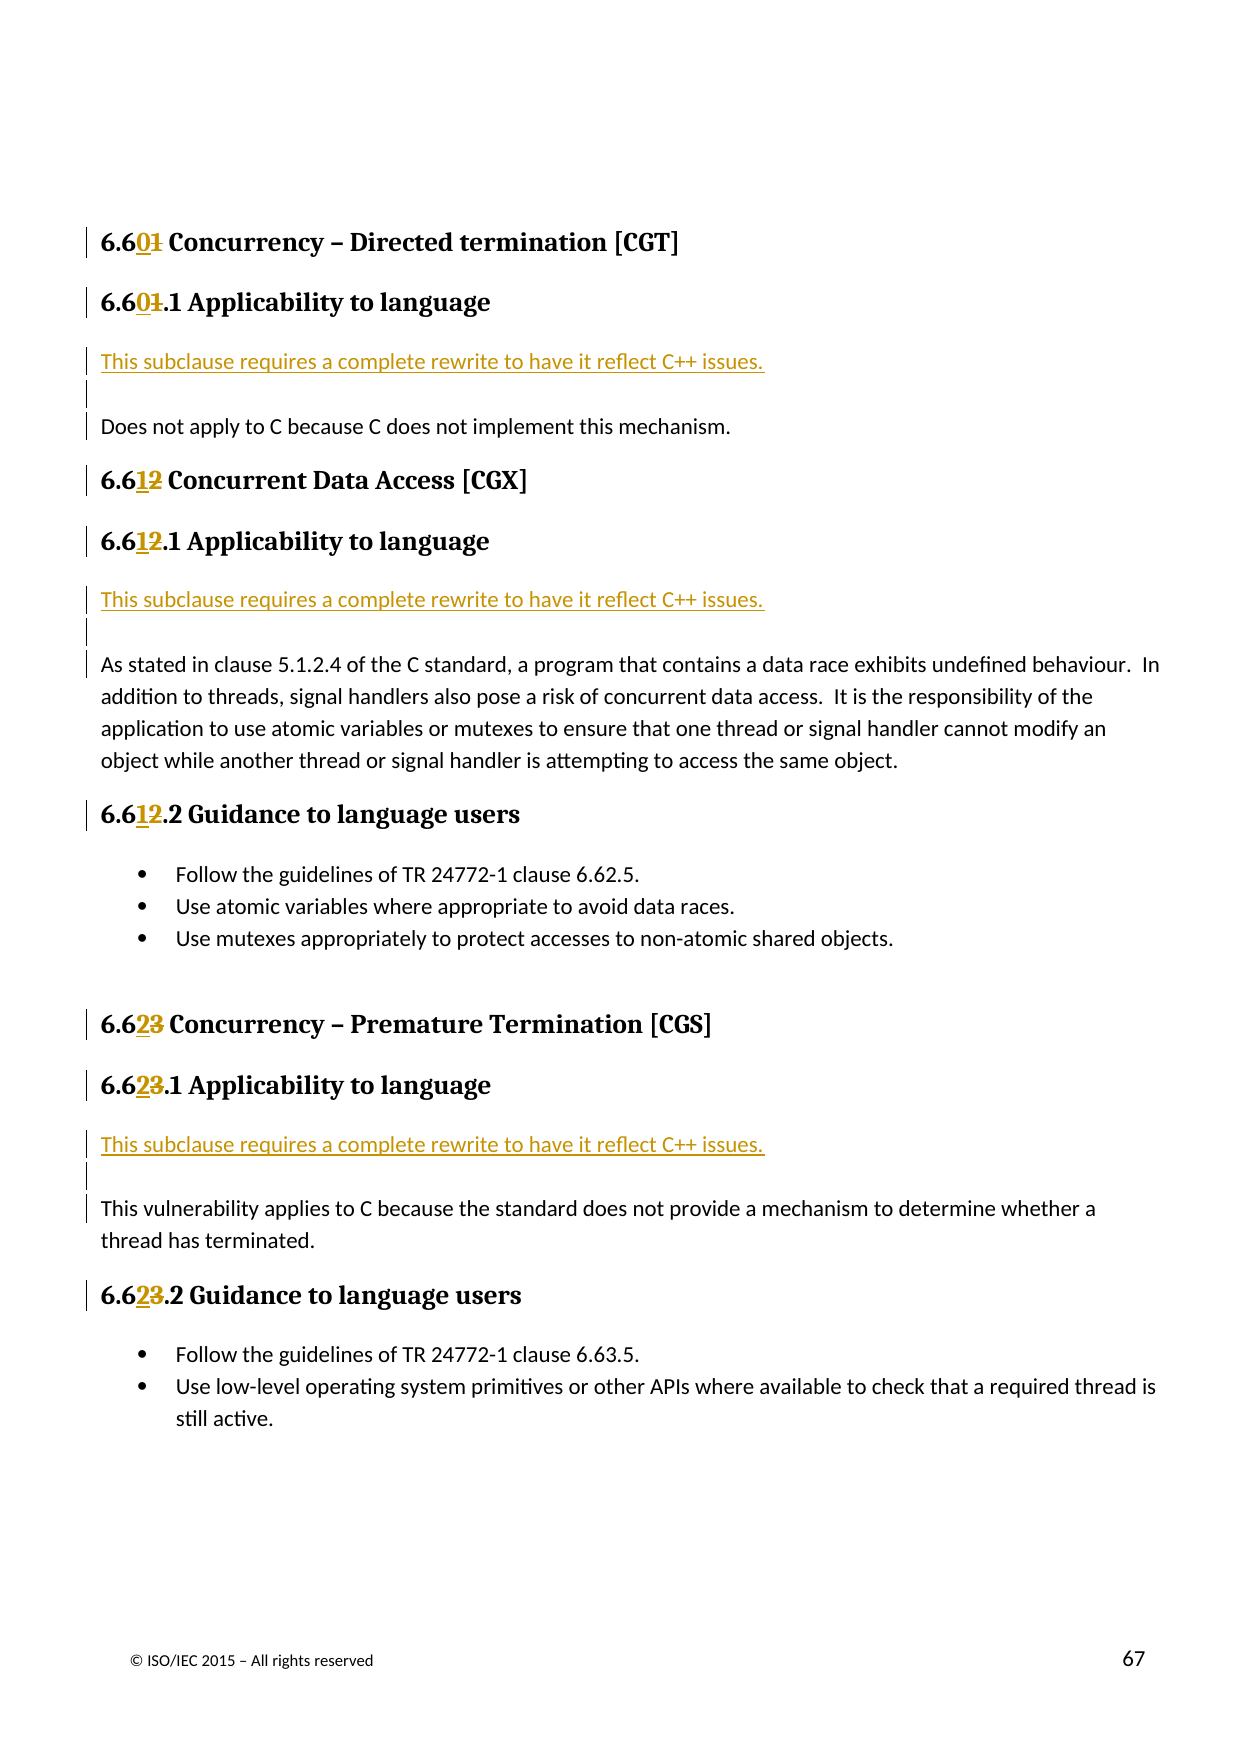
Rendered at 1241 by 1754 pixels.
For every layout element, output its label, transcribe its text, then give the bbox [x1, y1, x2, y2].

list Use mutexes appropriately to protect accesses to non-atomic shared objects. [138, 924, 1164, 952]
subtitle 6.6.1 Applicability to language [101, 287, 1164, 318]
subtitle 6.6 Concurrent Data Access [CGX] [101, 465, 1164, 496]
text Does not apply to C because C does not implement this mechanism. [101, 412, 1164, 440]
subtitle 6.6 Concurrency – Premature Termination [CGS] [101, 1009, 1164, 1040]
subtitle 6.6 Concurrency – Directed termination [CGT] [101, 227, 1164, 258]
list Use low-level operating system primitives or other APIs where available to check that a required thread is still active. [138, 1372, 1164, 1432]
subtitle 6.6.2 Guidance to language users [101, 1280, 1164, 1311]
text This vulnerability applies to C because the standard does not provide a mechanism to determine whether a thread has terminated. [101, 1194, 1164, 1255]
list Follow the guidelines of TR 24772-1 clause 6.63.5. [138, 1340, 1164, 1368]
subtitle 6.6.2 Guidance to language users [101, 799, 1164, 831]
subtitle 6.6.1 Applicability to language [101, 526, 1164, 557]
text As stated in clause 5.1.2.4 of the C standard, a program that contains a data race exhibits undefined behaviour. In addition to threads, signal handlers also pose a risk of concurrent data access. It is the responsibility of the application to use atomic variables or mutexes to ensure that one thread or signal handler cannot modify an object while another thread or signal handler is attempting to access the same object. [101, 650, 1164, 774]
list Follow the guidelines of TR 24772-1 clause 6.62.5. [138, 860, 1164, 888]
subtitle 6.6.1 Applicability to language [101, 1070, 1164, 1101]
list Use atomic variables where appropriate to avoid data races. [138, 892, 1164, 920]
